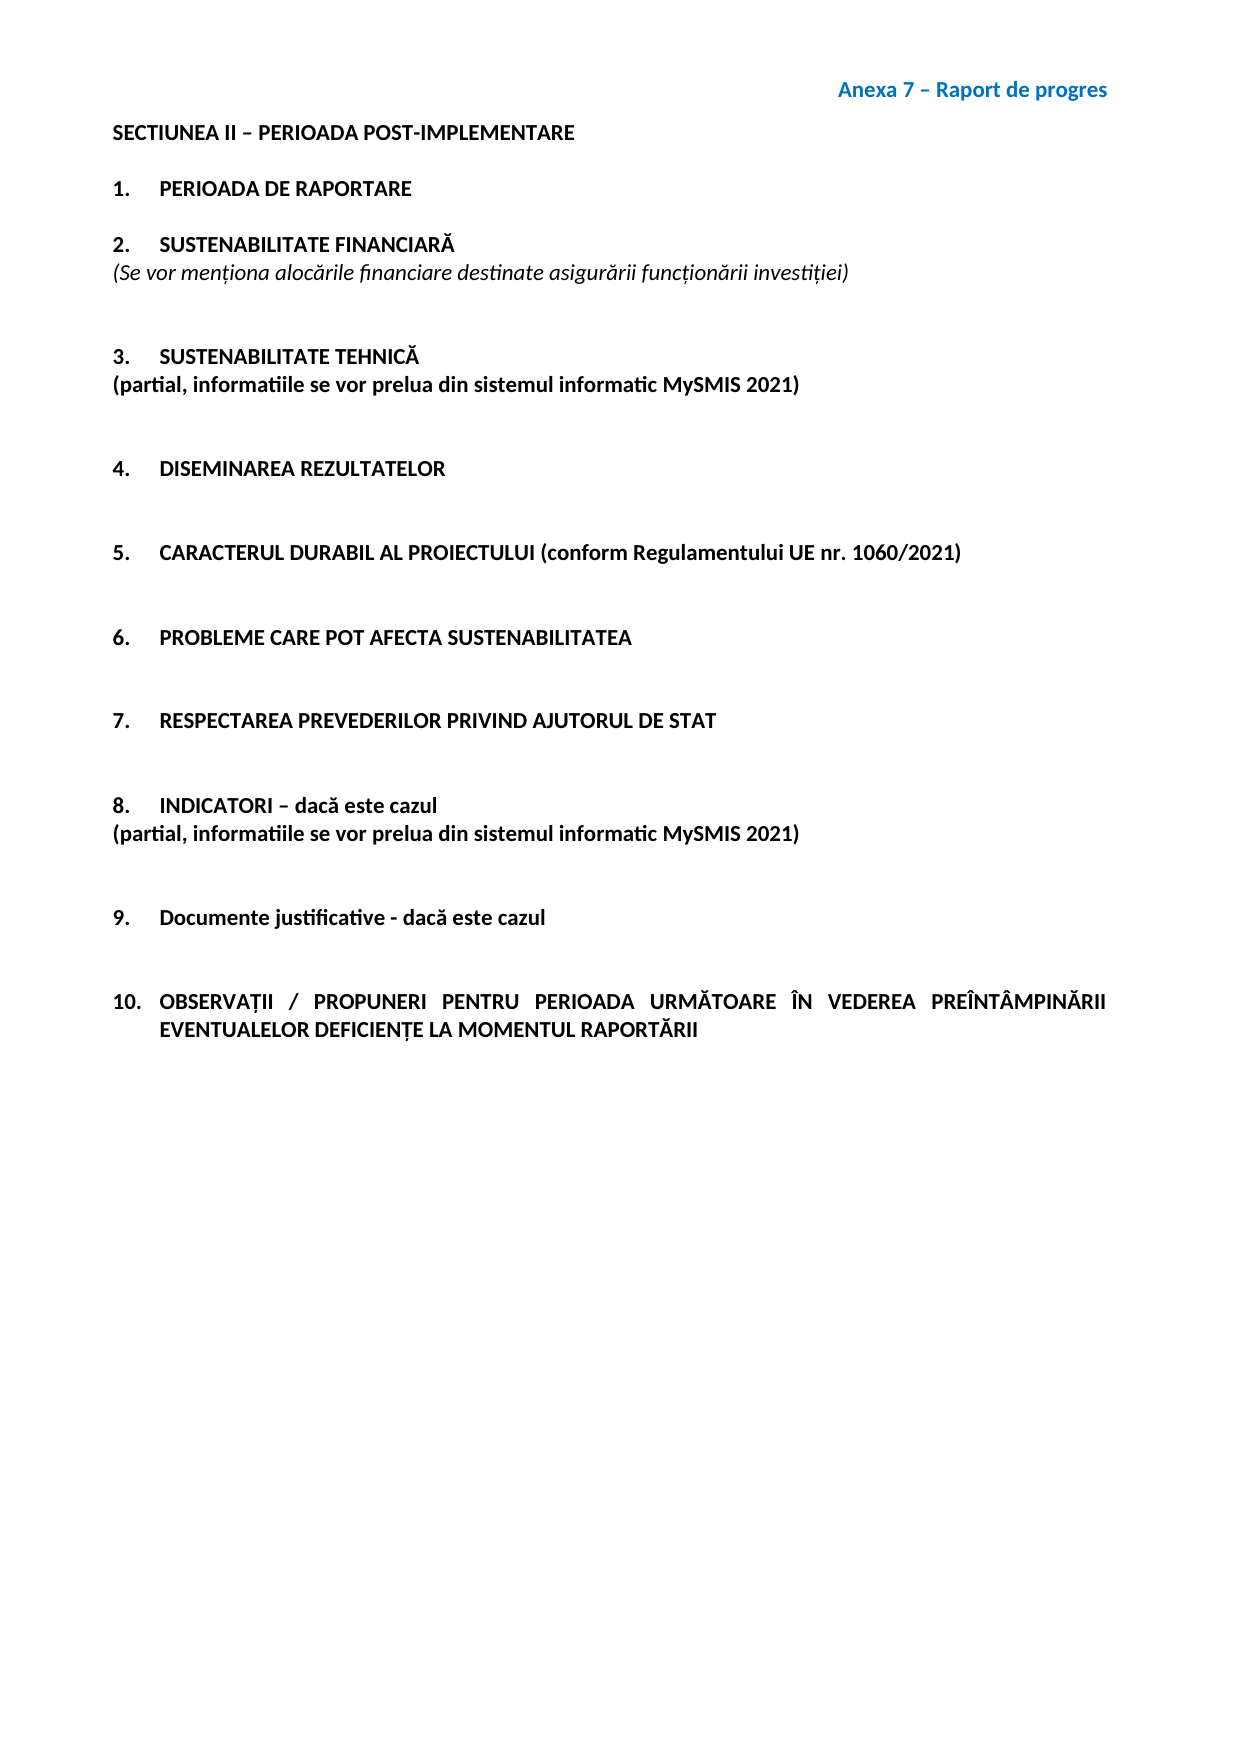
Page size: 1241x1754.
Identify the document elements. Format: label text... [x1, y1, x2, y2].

list Documente justificative - dacă este cazul [112, 903, 1107, 931]
list SUSTENABILITATE TEHNICĂ [112, 342, 1107, 370]
list RESPECTAREA PREVEDERILOR PRIVIND AJUTORUL DE STAT [112, 707, 1107, 735]
list CARACTERUL DURABIL AL PROIECTULUI (conform Regulamentului UE nr. 1060/2021) [112, 538, 1107, 567]
list PROBLEME CARE POT AFECTA SUSTENABILITATEA [112, 623, 1107, 651]
text (partial, informatiile se vor prelua din sistemul informatic MySMIS 2021) [112, 819, 1107, 847]
text SECTIUNEA II – PERIOADA POST-IMPLEMENTARE [112, 118, 1107, 146]
list SUSTENABILITATE FINANCIARĂ [112, 230, 1107, 258]
text (Se vor menționa alocările financiare destinate asigurării funcționării investiției) [112, 258, 1107, 286]
list DISEMINAREA REZULTATELOR [112, 454, 1107, 482]
list OBSERVAŢII / PROPUNERI PENTRU PERIOADA URMĂTOARE ÎN VEDEREA PREÎNTÂMPINĂRII EVENTUALELOR DEFICIENȚE LA MOMENTUL RAPORTĂRII [112, 987, 1107, 1043]
list PERIOADA DE RAPORTARE [112, 174, 1107, 202]
text (partial, informatiile se vor prelua din sistemul informatic MySMIS 2021) [112, 370, 1107, 398]
list INDICATORI – dacă este cazul [112, 791, 1107, 819]
